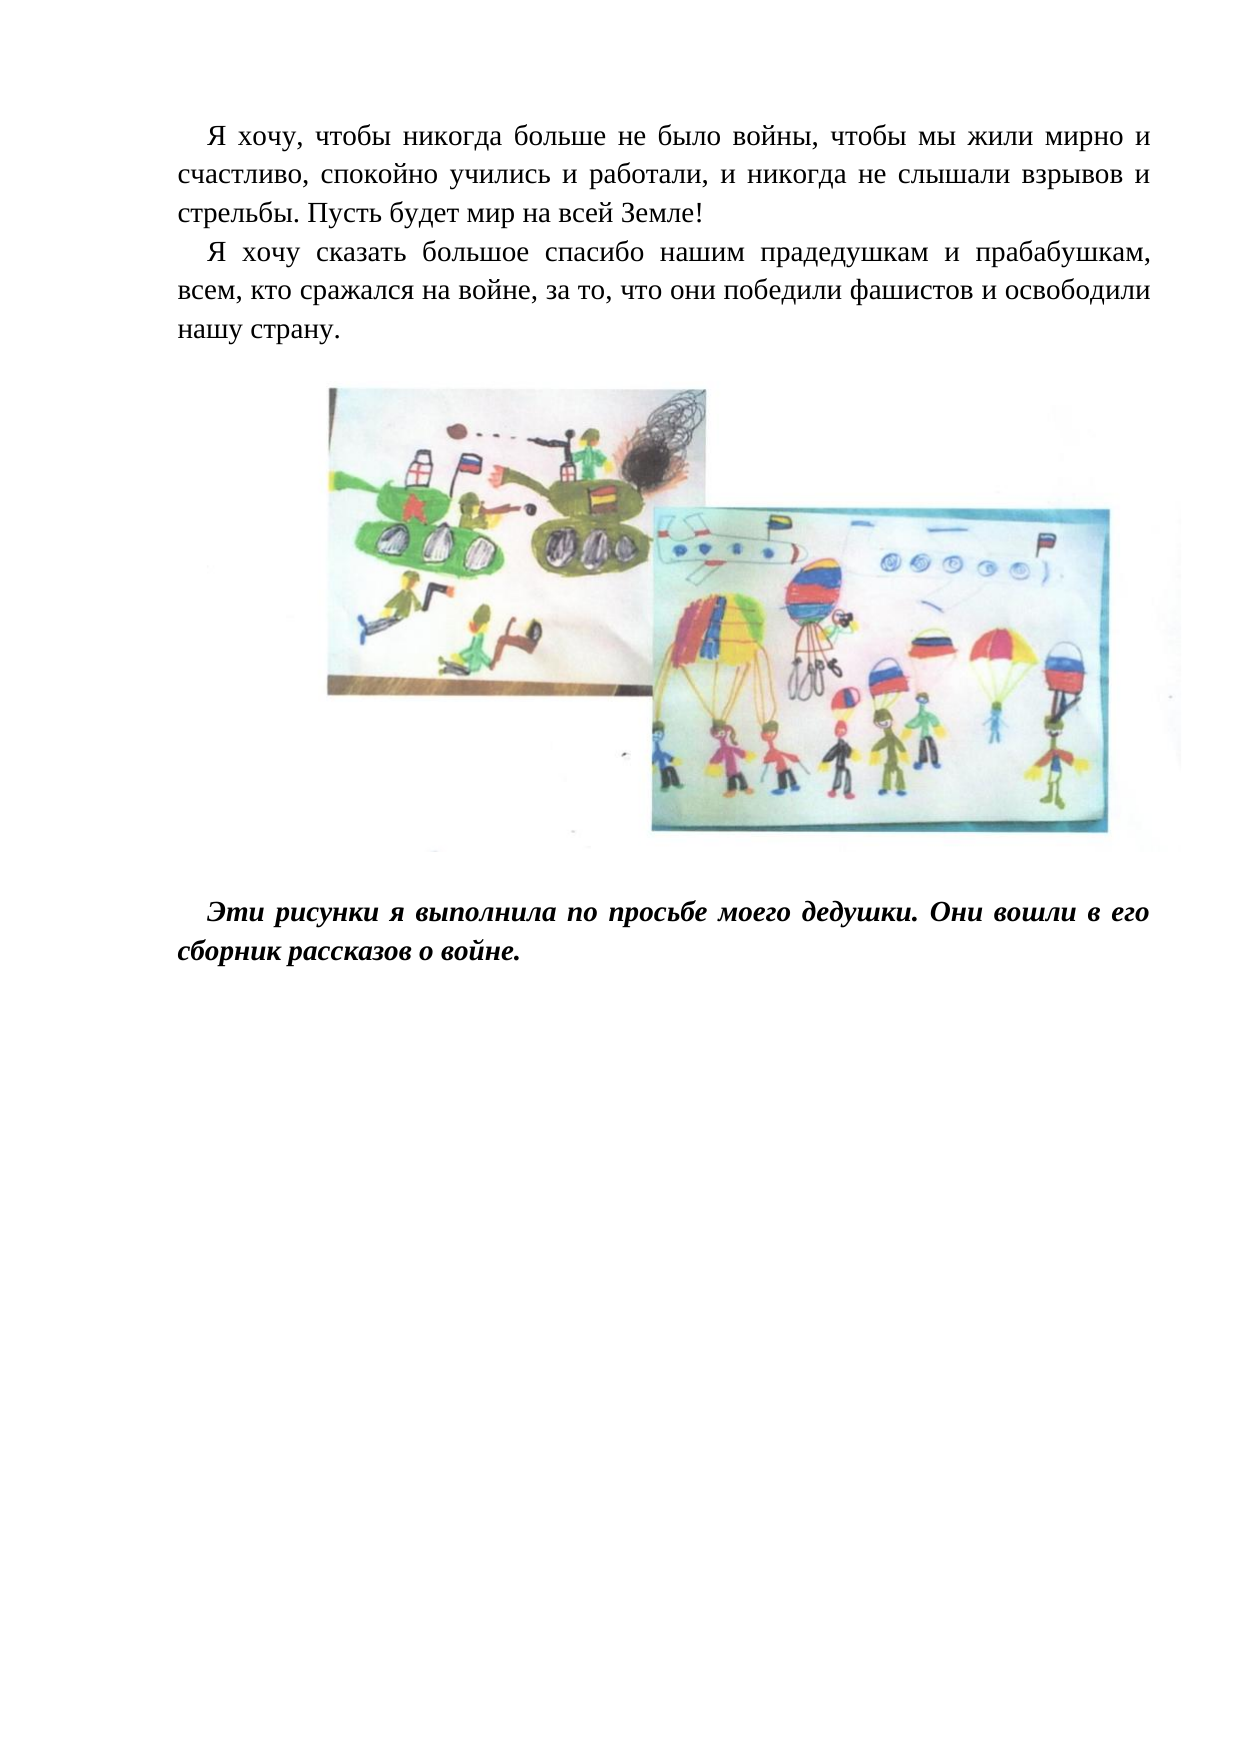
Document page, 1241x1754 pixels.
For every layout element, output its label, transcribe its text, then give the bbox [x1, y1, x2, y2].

text Я хочу, чтобы никогда больше не было войны, чтобы мы жили мирно и счастливо, спокойно учились и работали, и никогда не слышали взрывов и стрельбы. Пусть будет мир на всей Земле! [177, 118, 1152, 229]
text Я хочу сказать большое спасибо нашим прадедушкам и прабабушкам, всем, кто сражался на войне, за то, что они победили фашистов и освободили нашу страну. [177, 234, 1152, 344]
picture [206, 349, 1182, 852]
text Эти рисунки я выполнила по просьбе моего дедушки. Они вошли в его сборник рассказов о войне. [177, 894, 1152, 966]
